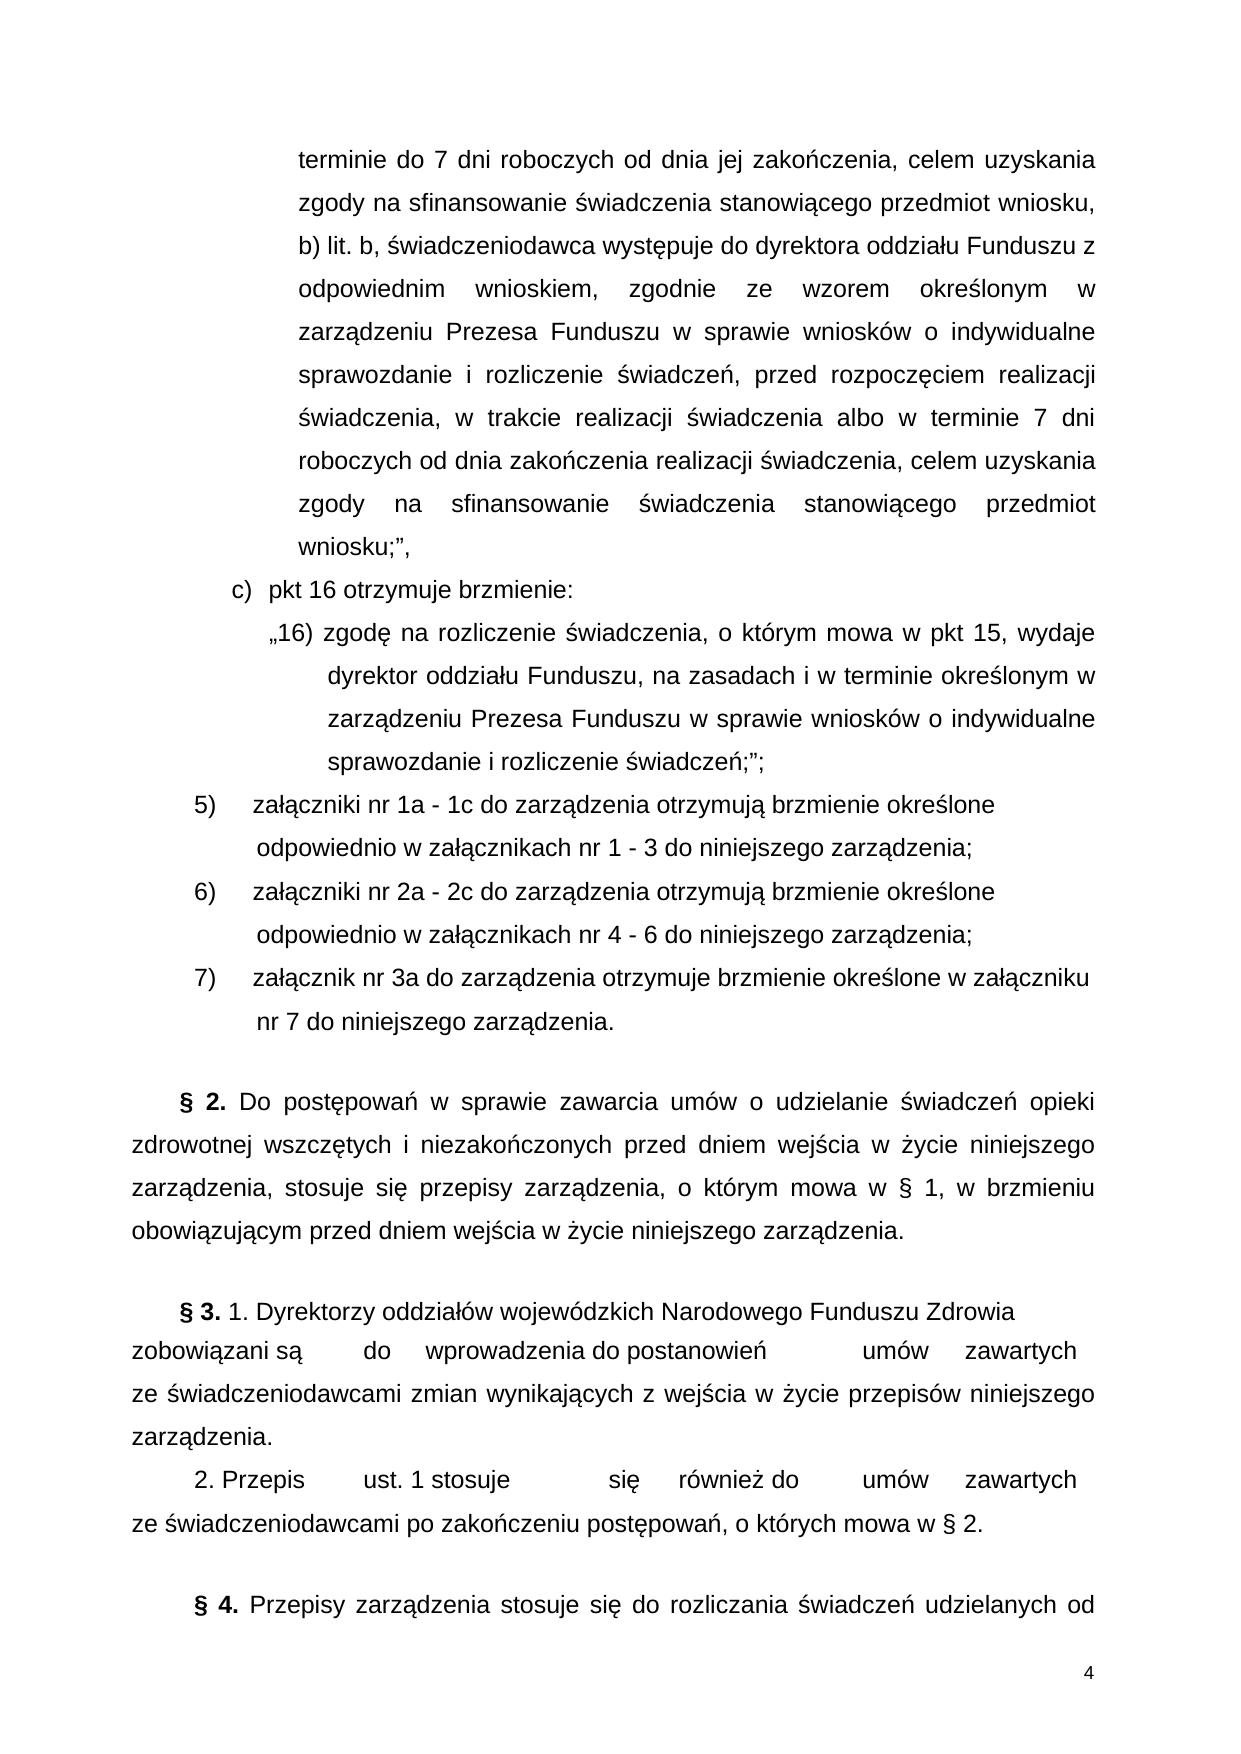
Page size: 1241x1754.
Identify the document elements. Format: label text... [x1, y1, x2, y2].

text „16) zgodę na rozliczenie świadczenia, o którym mowa w pkt 15, wydaje dyrektor oddziału Funduszu, na zasadach i w terminie określonym w zarządzeniu Prezesa Funduszu w sprawie wniosków o indywidualne sprawozdanie i rozliczenie świadczeń;”; [269, 607, 1097, 779]
text ze świadczeniodawcami po zakończeniu postępowań, o których mowa w § 2. [131, 1498, 1097, 1541]
text § 3. 1. Dyrektorzy oddziałów wojewódzkich Narodowego Funduszu Zdrowia [131, 1300, 1097, 1325]
list pkt 16 otrzymuje brzmienie: [231, 564, 1097, 607]
text § 2. Do postępowań w sprawie zawarcia umów o udzielanie świadczeń opieki zdrowotnej wszczętych i niezakończonych przed dniem wejścia w życie niniejszego zarządzenia, stosuje się przepisy zarządzenia, o którym mowa w § 1, w brzmieniu obowiązującym przed dniem wejścia w życie niniejszego zarządzenia. [131, 1076, 1097, 1248]
text 2. Przepis ust. 1 stosuje się również do umów zawartych [131, 1454, 1097, 1498]
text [131, 1579, 1097, 1622]
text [298, 134, 1097, 564]
list załącznik nr 3a do zarządzenia otrzymuje brzmienie określone w załączniku nr 7 do niniejszego zarządzenia. [194, 952, 1097, 1038]
text ze świadczeniodawcami zmian wynikających z wejścia w życie przepisów niniejszego zarządzenia. [131, 1368, 1097, 1454]
list załączniki nr 2a - 2c do zarządzenia otrzymują brzmienie określone odpowiednio w załącznikach nr 4 - 6 do niniejszego zarządzenia; [194, 865, 1097, 952]
list załączniki nr 1a - 1c do zarządzenia otrzymują brzmienie określone odpowiednio w załącznikach nr 1 - 3 do niniejszego zarządzenia; [194, 779, 1097, 865]
text zobowiązani są do wprowadzenia do postanowień umów zawartych [131, 1325, 1097, 1368]
